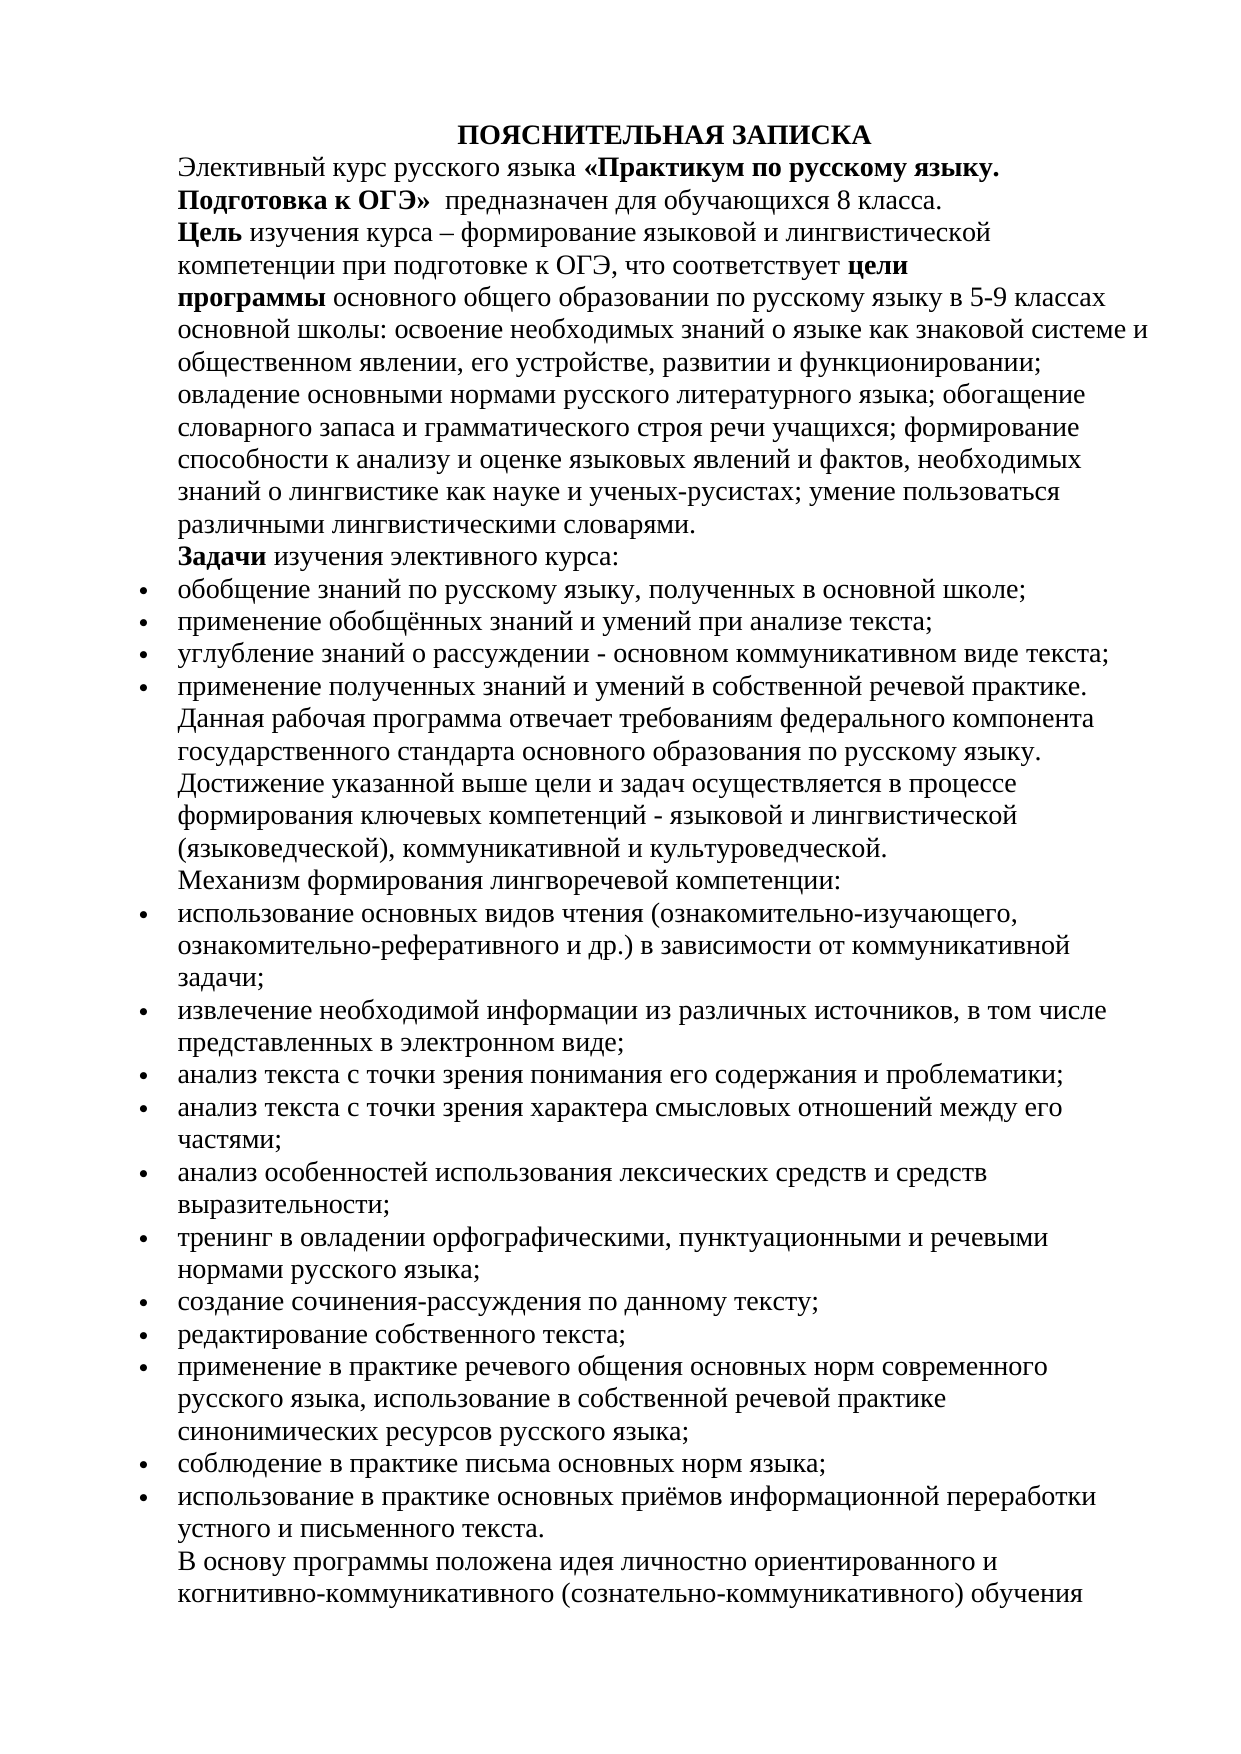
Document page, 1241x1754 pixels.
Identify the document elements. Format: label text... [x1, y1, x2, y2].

list создание сочинения-рассуждения по данному тексту; [140, 1284, 1152, 1317]
text Механизм формирования лингворечевой компетенции: [177, 863, 1152, 896]
list анализ текста с точки зрения характера смысловых отношений между его частями; [140, 1090, 1152, 1155]
text Достижение указанной выше цели и задач осуществляется в процессе формирования ключевых компетенций - языковой и лингвистической (языковедческой), коммуникативной и культуроведческой. [177, 766, 1152, 863]
list углубление знаний о рассуждении - основном коммуникативном виде текста; [140, 636, 1152, 669]
text ПОЯСНИТЕЛЬНАЯ ЗАПИСКА [177, 118, 1152, 151]
list извлечение необходимой информации из различных источников, в том числе представленных в электронном виде; [140, 993, 1152, 1058]
list использование в практике основных приёмов информационной переработки устного и письменного текста. [140, 1479, 1152, 1543]
list применение обобщённых знаний и умений при анализе текста; [140, 604, 1152, 636]
list использование основных видов чтения (ознакомительно-изучающего, ознакомительно-реферативного и др.) в зависимости от коммуникативной задачи; [140, 896, 1152, 993]
text Данная рабочая программа отвечает требованиям федерального компонента государственного стандарта основного образования по русскому языку. [177, 701, 1152, 766]
list обобщение знаний по русскому языку, полученных в основной школе; [140, 572, 1152, 604]
list редактирование собственного текста; [140, 1317, 1152, 1349]
list применение полученных знаний и умений в собственной речевой практике. [140, 669, 1152, 701]
list анализ текста с точки зрения понимания его содержания и проблематики; [140, 1058, 1152, 1090]
list соблюдение в практике письма основных норм языка; [140, 1446, 1152, 1479]
list анализ особенностей использования лексических средств и средств выразительности; [140, 1155, 1152, 1219]
text Задачи изучения элективного курса: [177, 539, 1152, 572]
list применение в практике речевого общения основных норм современного русского языка, использование в собственной речевой практике синонимических ресурсов русского языка; [140, 1349, 1152, 1446]
list тренинг в овладении орфографическими, пунктуационными и речевыми нормами русского языка; [140, 1219, 1152, 1284]
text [177, 1543, 1152, 1608]
text Элективный курс русского языка «Практикум по русскому языку. Подготовка к ОГЭ» предназначен для обучающихся 8 класса. [177, 151, 1152, 215]
text Цель изучения курса – формирование языковой и лингвистической компетенции при подготовке к ОГЭ, что соответствует цели программы основного общего образовании по русскому языку в 5-9 классах основной школы: освоение необходимых знаний о языке как знаковой системе и общественном явлении, его устройстве, развитии и функционировании; овладение основными нормами русского литературного языка; обогащение словарного запаса и грамматического строя речи учащихся; формирование способности к анализу и оценке языковых явлений и фактов, необходимых знаний о лингвистике как науке и ученых-русистах; умение пользоваться различными лингвистическими словарями. [177, 215, 1152, 539]
